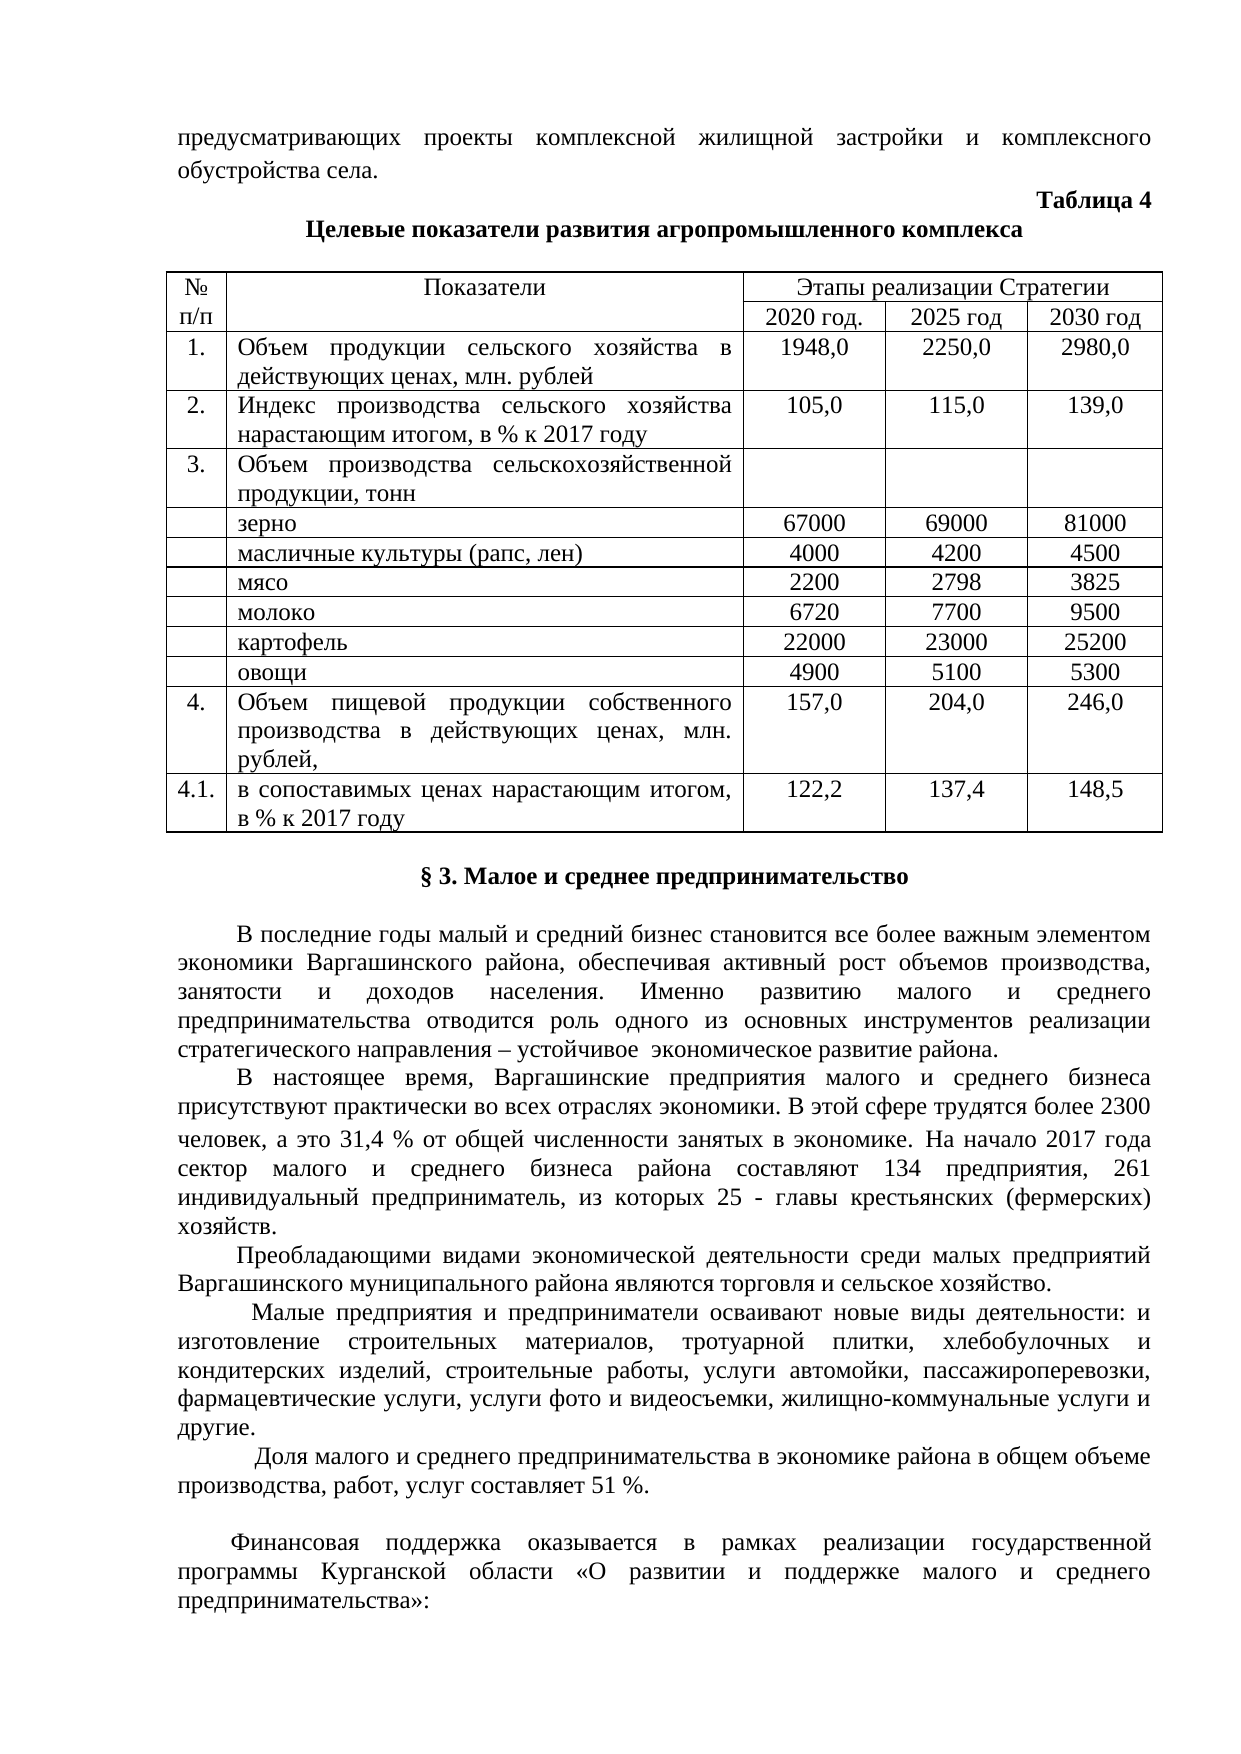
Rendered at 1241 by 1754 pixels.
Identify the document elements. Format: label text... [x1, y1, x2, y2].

table_cell [167, 538, 226, 566]
table_cell [886, 449, 1027, 507]
table_cell 67000 [744, 508, 885, 537]
table_cell Объем производства сельскохозяйственной продукции, тонн [227, 449, 743, 507]
text Доля малого и среднего предпринимательства в экономике района в общем объеме производства, работ, услуг составляет 51 %. [177, 1441, 1152, 1498]
table_cell 105,0 [744, 391, 885, 448]
table_cell 4. [167, 687, 226, 773]
table_cell 25200 [1028, 627, 1162, 656]
text В настоящее время, Варгашинские предприятия малого и среднего бизнеса присутствуют практически во всех отраслях экономики. В этой сфере трудятся более 2300 человек, а это 31,4 % от общей численности занятых в экономике. На начало 2017 года сектор малого и среднего бизнеса района составляют 134 предприятия, 261 индивидуальный предприниматель, из которых 25 - главы крестьянских (фермерских) хозяйств. [177, 1062, 1152, 1240]
table_cell картофель [227, 627, 743, 656]
table_cell 4200 [886, 538, 1027, 566]
table_cell 2020 год. [744, 302, 885, 331]
text В последние годы малый и средний бизнес становится все более важным элементом экономики Варгашинского района, обеспечивая активный рост объемов производства, занятости и доходов населения. Именно развитию малого и среднего предпринимательства отводится роль одного из основных инструментов реализации стратегического направления – устойчивое экономическое развитие района. [177, 919, 1152, 1062]
table_cell 69000 [886, 508, 1027, 537]
table_cell 22000 [744, 627, 885, 656]
table_cell в сопоставимых ценах нарастающим итогом, в % к 2017 году [227, 774, 743, 831]
text Малые предприятия и предприниматели осваивают новые виды деятельности: и изготовление строительных материалов, тротуарной плитки, хлебобулочных и кондитерских изделий, строительные работы, услуги автомойки, пассажироперевозки, фармацевтические услуги, услуги фото и видеосъемки, жилищно-коммунальные услуги и другие. [177, 1297, 1152, 1441]
table_cell Индекс производства сельского хозяйства нарастающим итогом, в % к 2017 году [227, 391, 743, 448]
table_cell 6720 [744, 597, 885, 626]
table_cell 2250,0 [886, 332, 1027, 389]
table_cell молоко [227, 597, 743, 626]
table_cell Объем продукции сельского хозяйства в действующих ценах, млн. рублей [227, 332, 743, 389]
table_cell 2980,0 [1028, 332, 1162, 389]
text Преобладающими видами экономической деятельности среди малых предприятий Варгашинского муниципального района являются торговля и сельское хозяйство. [177, 1240, 1152, 1297]
table_cell овощи [227, 657, 743, 686]
table_cell 4000 [744, 538, 885, 566]
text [177, 118, 1152, 185]
table_cell масличные культуры (рапс, лен) [227, 538, 743, 566]
table_cell 7700 [886, 597, 1027, 626]
table_cell 1. [167, 332, 226, 389]
table_header № п/п [167, 273, 226, 331]
table_cell 137,4 [886, 774, 1027, 831]
table_cell 148,5 [1028, 774, 1162, 831]
text Таблица 4 [177, 185, 1152, 214]
table_cell зерно [227, 508, 743, 537]
table_cell 5100 [886, 657, 1027, 686]
table_header Показатели [227, 273, 743, 331]
table_cell 157,0 [744, 687, 885, 773]
text Финансовая поддержка оказывается в рамках реализации государственной программы Курганской области «О развитии и поддержке малого и среднего предпринимательства»: [177, 1527, 1152, 1613]
table_cell Объем пищевой продукции собственного производства в действующих ценах, млн. рублей, [227, 687, 743, 773]
table_cell 4.1. [167, 774, 226, 831]
table_cell [1028, 449, 1162, 507]
table_cell 204,0 [886, 687, 1027, 773]
table_cell [167, 508, 226, 537]
table_cell 2200 [744, 568, 885, 596]
text Целевые показатели развития агропромышленного комплекса [177, 214, 1152, 243]
table_cell [167, 597, 226, 626]
table_cell [167, 627, 226, 656]
table_cell [744, 449, 885, 507]
table_cell 115,0 [886, 391, 1027, 448]
table_cell 2030 год [1028, 302, 1162, 331]
table_cell мясо [227, 568, 743, 596]
table_cell 3825 [1028, 568, 1162, 596]
table_cell 246,0 [1028, 687, 1162, 773]
table_header Этапы реализации Стратегии [744, 273, 1162, 301]
table_cell [167, 568, 226, 596]
table_cell 4500 [1028, 538, 1162, 566]
table_cell 9500 [1028, 597, 1162, 626]
table_cell 139,0 [1028, 391, 1162, 448]
table_cell 122,2 [744, 774, 885, 831]
table_cell 5300 [1028, 657, 1162, 686]
text § 3. Малое и среднее предпринимательство [177, 861, 1152, 890]
table_cell 81000 [1028, 508, 1162, 537]
table_cell [167, 657, 226, 686]
table_cell 1948,0 [744, 332, 885, 389]
table_cell 23000 [886, 627, 1027, 656]
table_cell 3. [167, 449, 226, 507]
table_cell 2. [167, 391, 226, 448]
table_cell 2025 год [886, 302, 1027, 331]
table_cell 4900 [744, 657, 885, 686]
table_cell 2798 [886, 568, 1027, 596]
